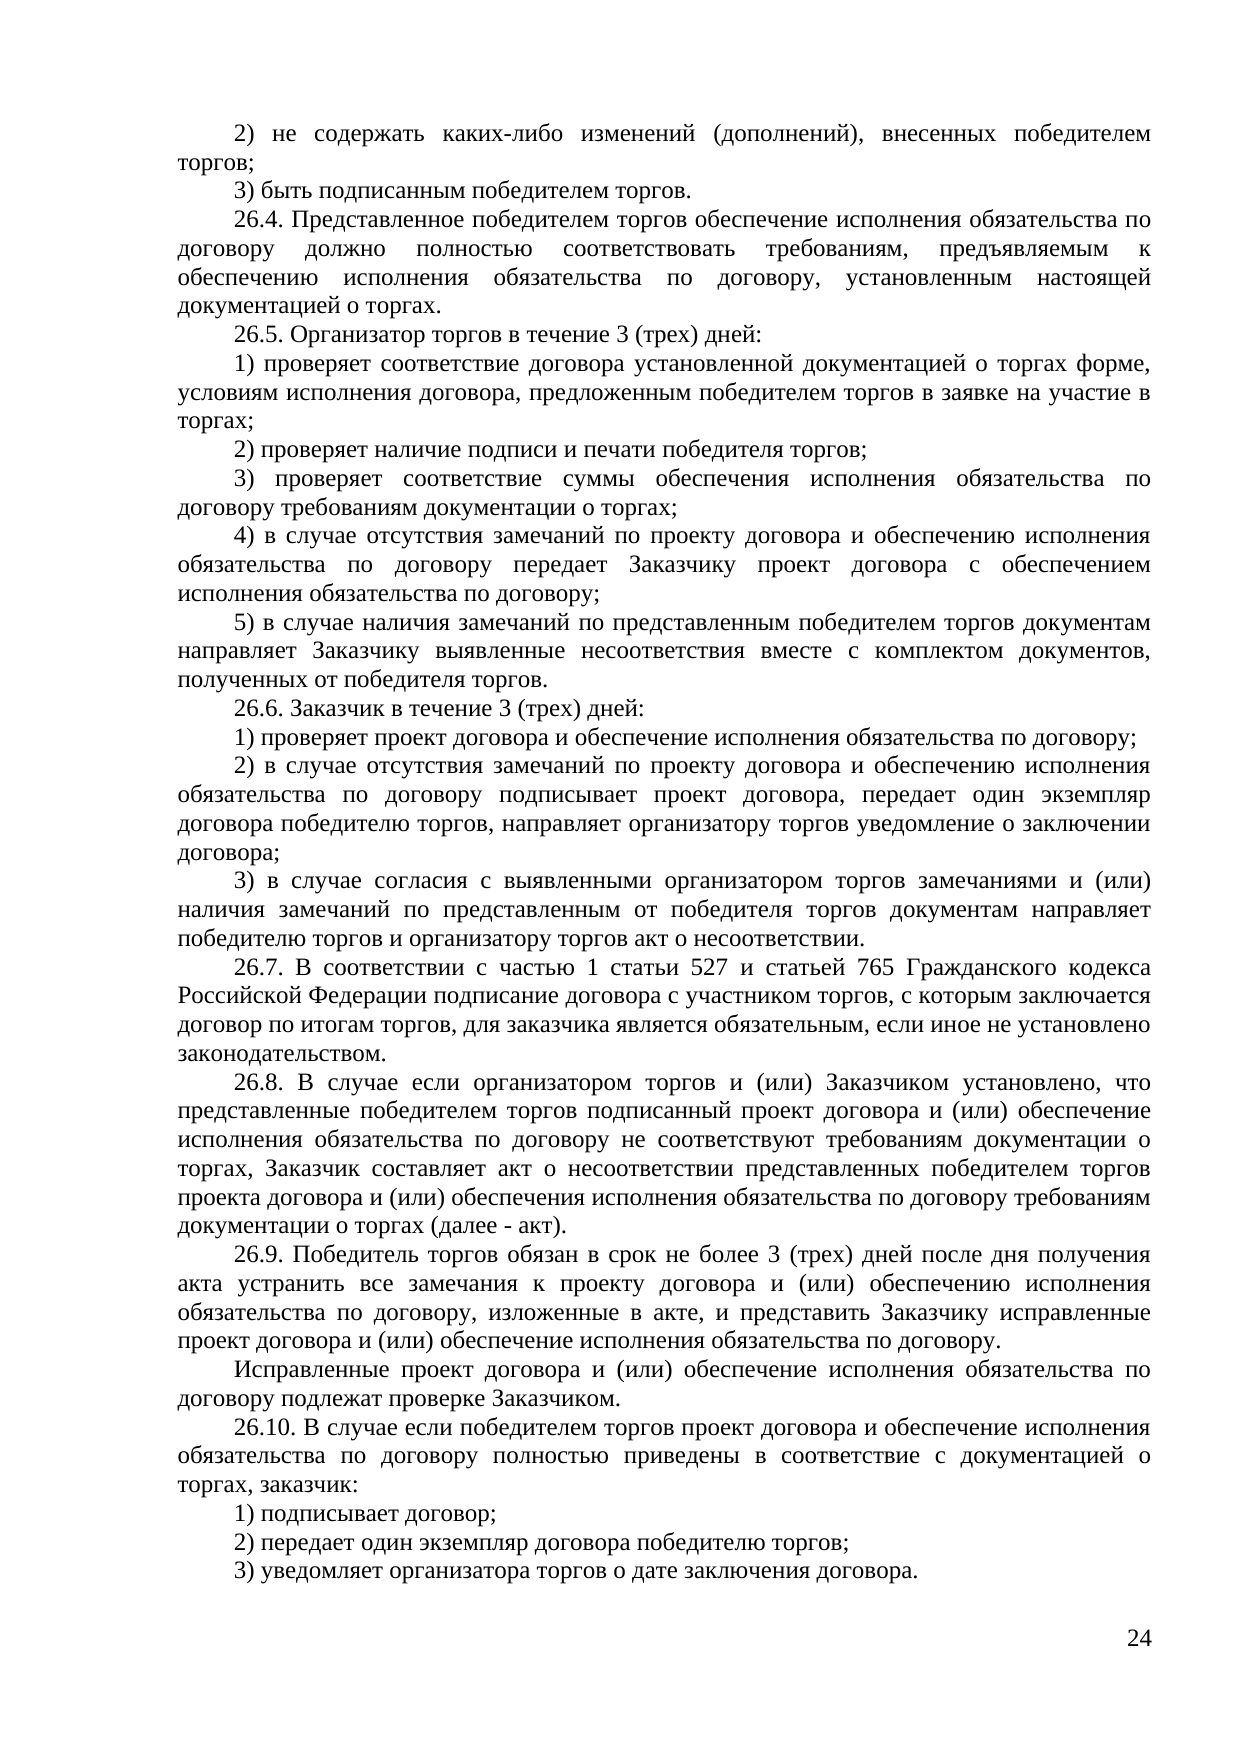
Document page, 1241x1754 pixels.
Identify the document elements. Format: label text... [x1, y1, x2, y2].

text Исправленные проект договора и (или) обеспечение исполнения обязательства по договору подлежат проверке Заказчиком. [177, 1354, 1152, 1412]
text 4) в случае отсутствия замечаний по проекту договора и обеспечению исполнения обязательства по договору передает Заказчику проект договора с обеспечением исполнения обязательства по договору; [177, 521, 1152, 607]
text 26.9. Победитель торгов обязан в срок не более 3 (трех) дней после дня получения акта устранить все замечания к проекту договора и (или) обеспечению исполнения обязательства по договору, изложенные в акте, и представить Заказчику исправленные проект договора и (или) обеспечение исполнения обязательства по договору. [177, 1239, 1152, 1354]
text 1) подписывает договор; [177, 1498, 1152, 1527]
text 2) в случае отсутствия замечаний по проекту договора и обеспечению исполнения обязательства по договору подписывает проект договора, передает один экземпляр договора победителю торгов, направляет организатору торгов уведомление о заключении договора; [177, 751, 1152, 866]
text 3) быть подписанным победителем торгов. [177, 176, 1152, 204]
text 26.10. В случае если победителем торгов проект договора и обеспечение исполнения обязательства по договору полностью приведены в соответствие с документацией о торгах, заказчик: [177, 1412, 1152, 1498]
text 1) проверяет проект договора и обеспечение исполнения обязательства по договору; [177, 722, 1152, 751]
text 2) не содержать каких-либо изменений (дополнений), внесенных победителем торгов; [177, 118, 1152, 176]
text 26.8. В случае если организатором торгов и (или) Заказчиком установлено, что представленные победителем торгов подписанный проект договора и (или) обеспечение исполнения обязательства по договору не соответствуют требованиям документации о торгах, Заказчик составляет акт о несоответствии представленных победителем торгов проекта договора и (или) обеспечения исполнения обязательства по договору требованиям документации о торгах (далее - акт). [177, 1067, 1152, 1239]
text 2) передает один экземпляр договора победителю торгов; [177, 1527, 1152, 1556]
text 2) проверяет наличие подписи и печати победителя торгов; [177, 434, 1152, 463]
text 3) проверяет соответствие суммы обеспечения исполнения обязательства по договору требованиям документации о торгах; [177, 463, 1152, 521]
text 26.7. В соответствии с частью 1 статьи 527 и статьей 765 Гражданского кодекса Российской Федерации подписание договора с участником торгов, с которым заключается договор по итогам торгов, для заказчика является обязательным, если иное не установлено законодательством. [177, 952, 1152, 1067]
text 3) уведомляет организатора торгов о дате заключения договора. [177, 1556, 1152, 1584]
text 26.6. Заказчик в течение 3 (трех) дней: [177, 693, 1152, 722]
text 26.5. Организатор торгов в течение 3 (трех) дней: [177, 319, 1152, 348]
text 5) в случае наличия замечаний по представленным победителем торгов документам направляет Заказчику выявленные несоответствия вместе с комплектом документов, полученных от победителя торгов. [177, 607, 1152, 693]
text 26.4. Представленное победителем торгов обеспечение исполнения обязательства по договору должно полностью соответствовать требованиям, предъявляемым к обеспечению исполнения обязательства по договору, установленным настоящей документацией о торгах. [177, 204, 1152, 319]
text 3) в случае согласия с выявленными организатором торгов замечаниями и (или) наличия замечаний по представленным от победителя торгов документам направляет победителю торгов и организатору торгов акт о несоответствии. [177, 866, 1152, 952]
text 1) проверяет соответствие договора установленной документацией о торгах форме, условиям исполнения договора, предложенным победителем торгов в заявке на участие в торгах; [177, 348, 1152, 434]
